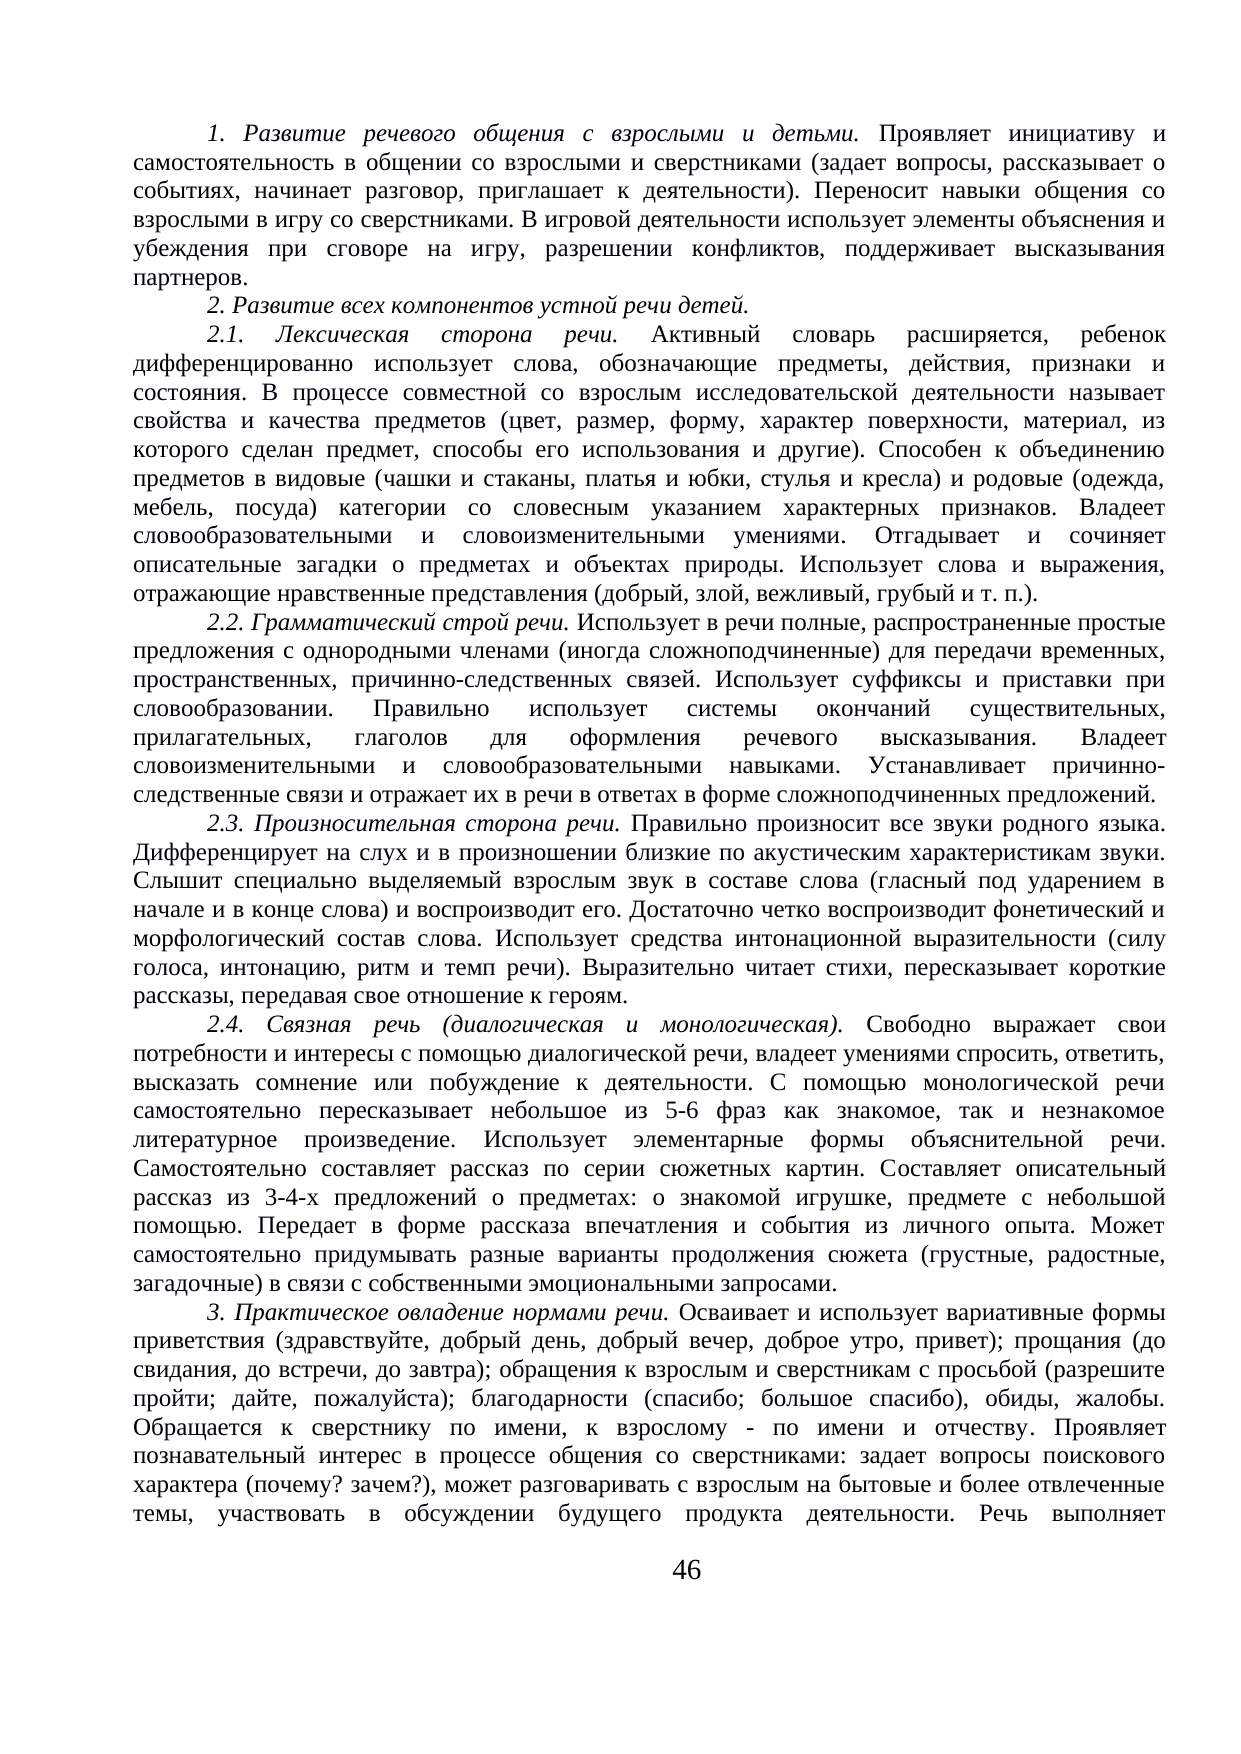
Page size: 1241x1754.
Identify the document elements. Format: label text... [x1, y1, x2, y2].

text 2.4. Связная речь (диалогическая и монологическая). Свободно выражает свои потребности и интересы с помощью диалогической речи, владеет умениями спросить, ответить, высказать сомнение или побуждение к деятельности. С помощью монологической речи самостоятельно пересказывает небольшое из 5-6 фраз как знакомое, так и незнакомое литературное произведение. Использует элементарные формы объяснительной речи. Самостоятельно составляет рассказ по серии сюжетных картин. Составляет описательный рассказ из 3-4-х предложений о предметах: о знакомой игрушке, предмете с небольшой помощью. Передает в форме рассказа впечатления и события из личного опыта. Может самостоятельно придумывать разные варианты продолжения сюжета (грустные, радостные, загадочные) в связи с собственными эмоциональными запросами. [133, 1009, 1166, 1297]
text 2.1. Лексическая сторона речи. Активный словарь расширяется, ребенок дифференцированно использует слова, обозначающие предметы, действия, признаки и состояния. В процессе совместной со взрослым исследовательской деятельности называет свойства и качества предметов (цвет, размер, форму, характер поверхности, материал, из которого сделан предмет, способы его использования и другие). Способен к объединению предметов в видовые (чашки и стаканы, платья и юбки, стулья и кресла) и родовые (одежда, мебель, посуда) категории со словесным указанием характерных признаков. Владеет словообразовательными и словоизменительными умениями. Отгадывает и сочиняет описательные загадки о предметах и объектах природы. Использует слова и выражения, отражающие нравственные представления (добрый, злой, вежливый, грубый и т. п.). [133, 319, 1166, 607]
text 1. Развитие речевого общения с взрослыми и детьми. Проявляет инициативу и самостоятельность в общении со взрослыми и сверстниками (задает вопросы, рассказывает о событиях, начинает разговор, приглашает к деятельности). Переносит навыки общения со взрослыми в игру со сверстниками. В игровой деятельности использует элементы объяснения и убеждения при сговоре на игру, разрешении конфликтов, поддерживает высказывания партнеров. [133, 118, 1166, 291]
text 2. Развитие всех компонентов устной речи детей. [133, 291, 1166, 319]
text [133, 1297, 1166, 1527]
text 2.2. Грамматический строй речи. Использует в речи полные, распространенные простые предложения с однородными членами (иногда сложноподчиненные) для передачи временных, пространственных, причинно-следственных связей. Использует суффиксы и приставки при словообразовании. Правильно использует системы окончаний существительных, прилагательных, глаголов для оформления речевого высказывания. Владеет словоизменительными и словообразовательными навыками. Устанавливает причинно-следственные связи и отражает их в речи в ответах в форме сложноподчиненных предложений. [133, 607, 1166, 808]
text 2.3. Произносительная сторона речи. Правильно произносит все звуки родного языка. Дифференцирует на слух и в произношении близкие по акустическим характеристикам звуки. Слышит специально выделяемый взрослым звук в составе слова (гласный под ударением в начале и в конце слова) и воспроизводит его. Достаточно четко воспроизводит фонетический и морфологический состав слова. Использует средства интонационной выразительности (силу голоса, интонацию, ритм и темп речи). Выразительно читает стихи, пересказывает короткие рассказы, передавая свое отношение к героям. [133, 808, 1166, 1009]
